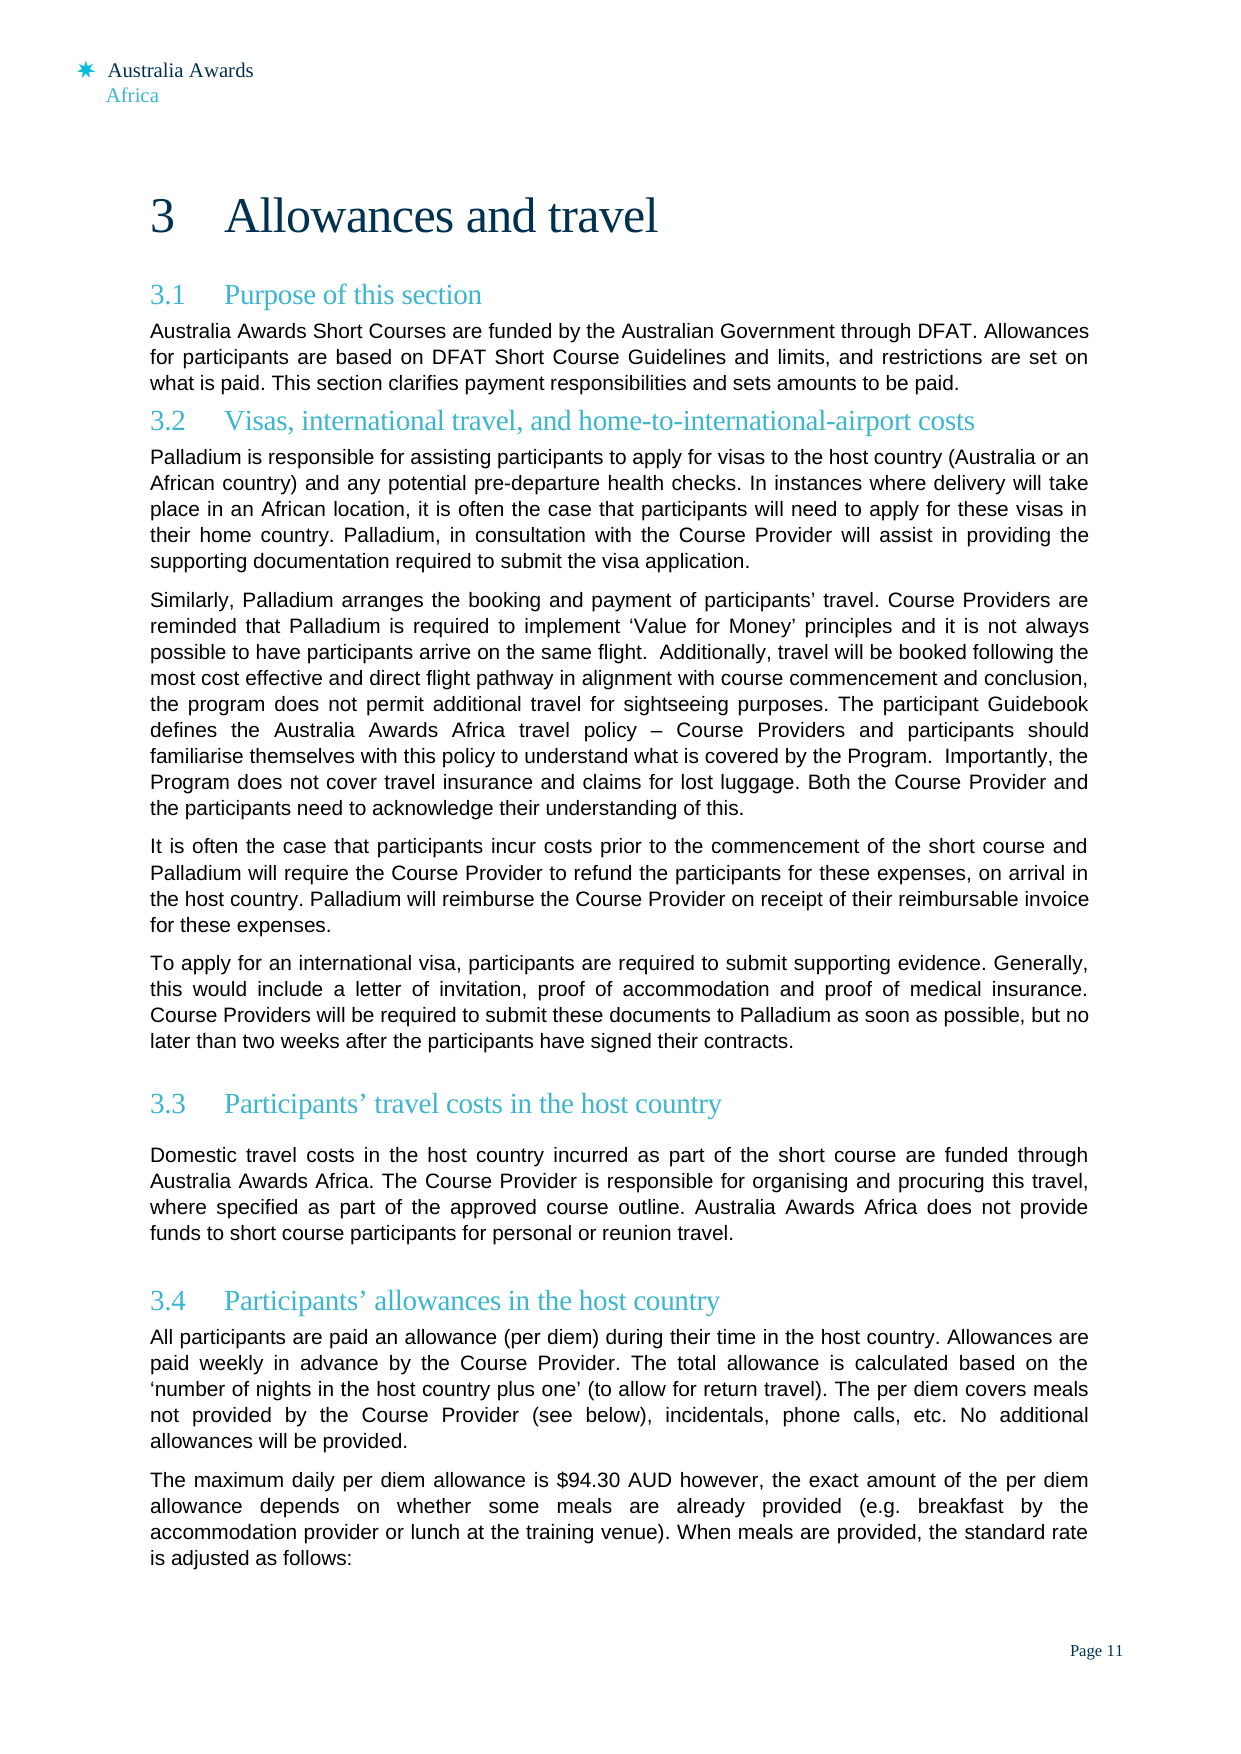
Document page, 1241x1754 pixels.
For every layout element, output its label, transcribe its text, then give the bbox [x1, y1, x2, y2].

text Domestic travel costs in the host country incurred as part of the short course are funded through Australia Awards Africa. The Course Provider is responsible for organising and procuring this travel, where specified as part of the approved course outline. Australia Awards Africa does not provide funds to short course participants for personal or reunion travel. [150, 1141, 1090, 1245]
text Australia Awards Short Courses are funded by the Australian Government through DFAT. Allowances for participants are based on DFAT Short Course Guidelines and limits, and restrictions are set on what is paid. This section clarifies payment responsibilities and sets amounts to be paid. [150, 317, 1090, 395]
text Palladium is responsible for assisting participants to apply for visas to the host country (Australia or an African country) and any potential pre-departure health checks. In instances where delivery will take place in an African location, it is often the case that participants will need to apply for these visas in their home country. Palladium, in consultation with the Course Provider will assist in providing the supporting documentation required to submit the visa application. [150, 443, 1090, 573]
text To apply for an international visa, participants are required to submit supporting evidence. Generally, this would include a letter of invitation, proof of accommodation and proof of medical insurance. Course Providers will be required to submit these documents to Palladium as soon as possible, but no later than two weeks after the participants have signed their contracts. [150, 949, 1090, 1053]
subtitle Purpose of this section [150, 281, 1090, 310]
subtitle Participants’ travel costs in the host country [150, 1091, 1090, 1120]
text The maximum daily per diem allowance is $94.30 AUD however, the exact amount of the per diem allowance depends on whether some meals are already provided (e.g. breakfast by the accommodation provider or lunch at the training venue). When meals are provided, the standard rate is adjusted as follows: [150, 1466, 1090, 1570]
text All participants are paid an allowance (per diem) during their time in the host country. Allowances are paid weekly in advance by the Course Provider. The total allowance is calculated based on the ‘number of nights in the host country plus one’ (to allow for return travel). The per diem covers meals not provided by the Course Provider (see below), incidentals, phone calls, etc. No additional allowances will be provided. [150, 1323, 1090, 1453]
subtitle Visas, international travel, and home-to-international-airport costs [150, 407, 1090, 436]
subtitle Participants’ allowances in the host country [150, 1287, 1090, 1317]
subtitle Allowances and travel [150, 185, 1090, 244]
text Similarly, Palladium arranges the booking and payment of participants’ travel. Course Providers are reminded that Palladium is required to implement ‘Value for Money’ principles and it is not always possible to have participants arrive on the same flight. Additionally, travel will be booked following the most cost effective and direct flight pathway in alignment with course commencement and conclusion, the program does not permit additional travel for sightseeing purposes. The participant Guidebook defines the Australia Awards Africa travel policy – Course Providers and participants should familiarise themselves with this policy to understand what is covered by the Program. Importantly, the Program does not cover travel insurance and claims for lost luggage. Both the Course Provider and the participants need to acknowledge their understanding of this. [150, 585, 1090, 820]
text It is often the case that participants incur costs prior to the commencement of the short course and Palladium will require the Course Provider to refund the participants for these expenses, on arrival in the host country. Palladium will reimburse the Course Provider on receipt of their reimbursable invoice for these expenses. [150, 832, 1090, 936]
picture [76, 60, 108, 78]
